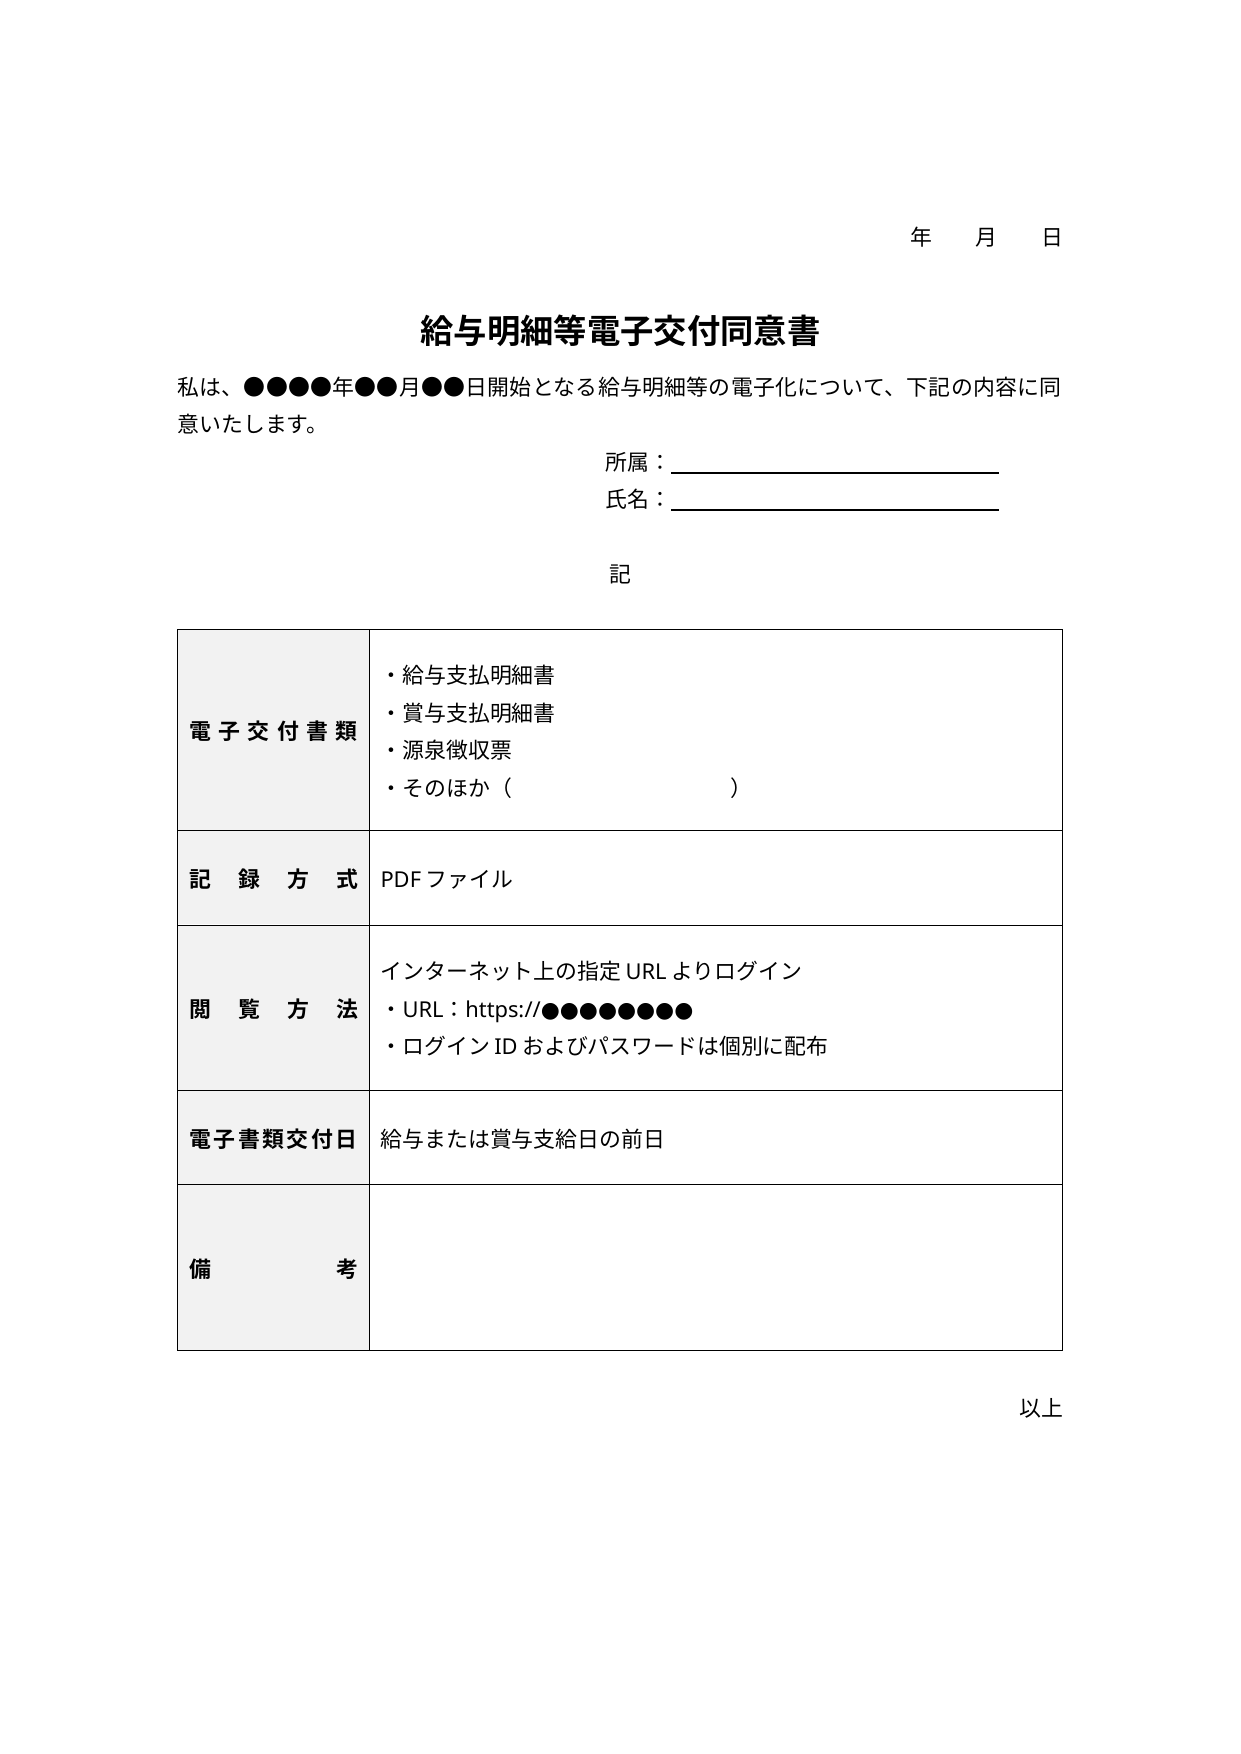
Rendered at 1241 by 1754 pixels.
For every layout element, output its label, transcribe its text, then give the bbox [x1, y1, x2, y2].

table_cell 給与または賞与支給日の前日 [370, 1091, 1062, 1184]
table_cell 閲覧方法 [178, 926, 369, 1090]
table_cell インターネット上の指定URLよりログイン ・URL：https://●●●●●●●● ・ログインIDおよびパスワードは個別に配布 [370, 926, 1062, 1090]
text 所属： [177, 442, 1063, 479]
text 私は、●●●●年●●月●●日開始となる給与明細等の電子化について、下記の内容に同意いたします。 [177, 367, 1063, 442]
table_cell [370, 1185, 1062, 1350]
table_cell 備考 [178, 1185, 369, 1350]
text 給与明細等電子交付同意書 [177, 292, 1063, 367]
table_cell 電子書類交付日 [178, 1091, 369, 1184]
table_header 電子交付書類 [178, 630, 369, 830]
table_header ・給与支払明細書 ・賞与支払明細書 ・源泉徴収票 ・そのほか（ ） [370, 630, 1062, 830]
text 以上 [177, 1388, 1063, 1426]
text 年 月 日 [177, 217, 1063, 254]
table_cell 記録方式 [178, 831, 369, 924]
subtitle 記 [177, 554, 1063, 592]
table_cell PDFファイル [370, 831, 1062, 924]
text 氏名： [177, 479, 1063, 517]
